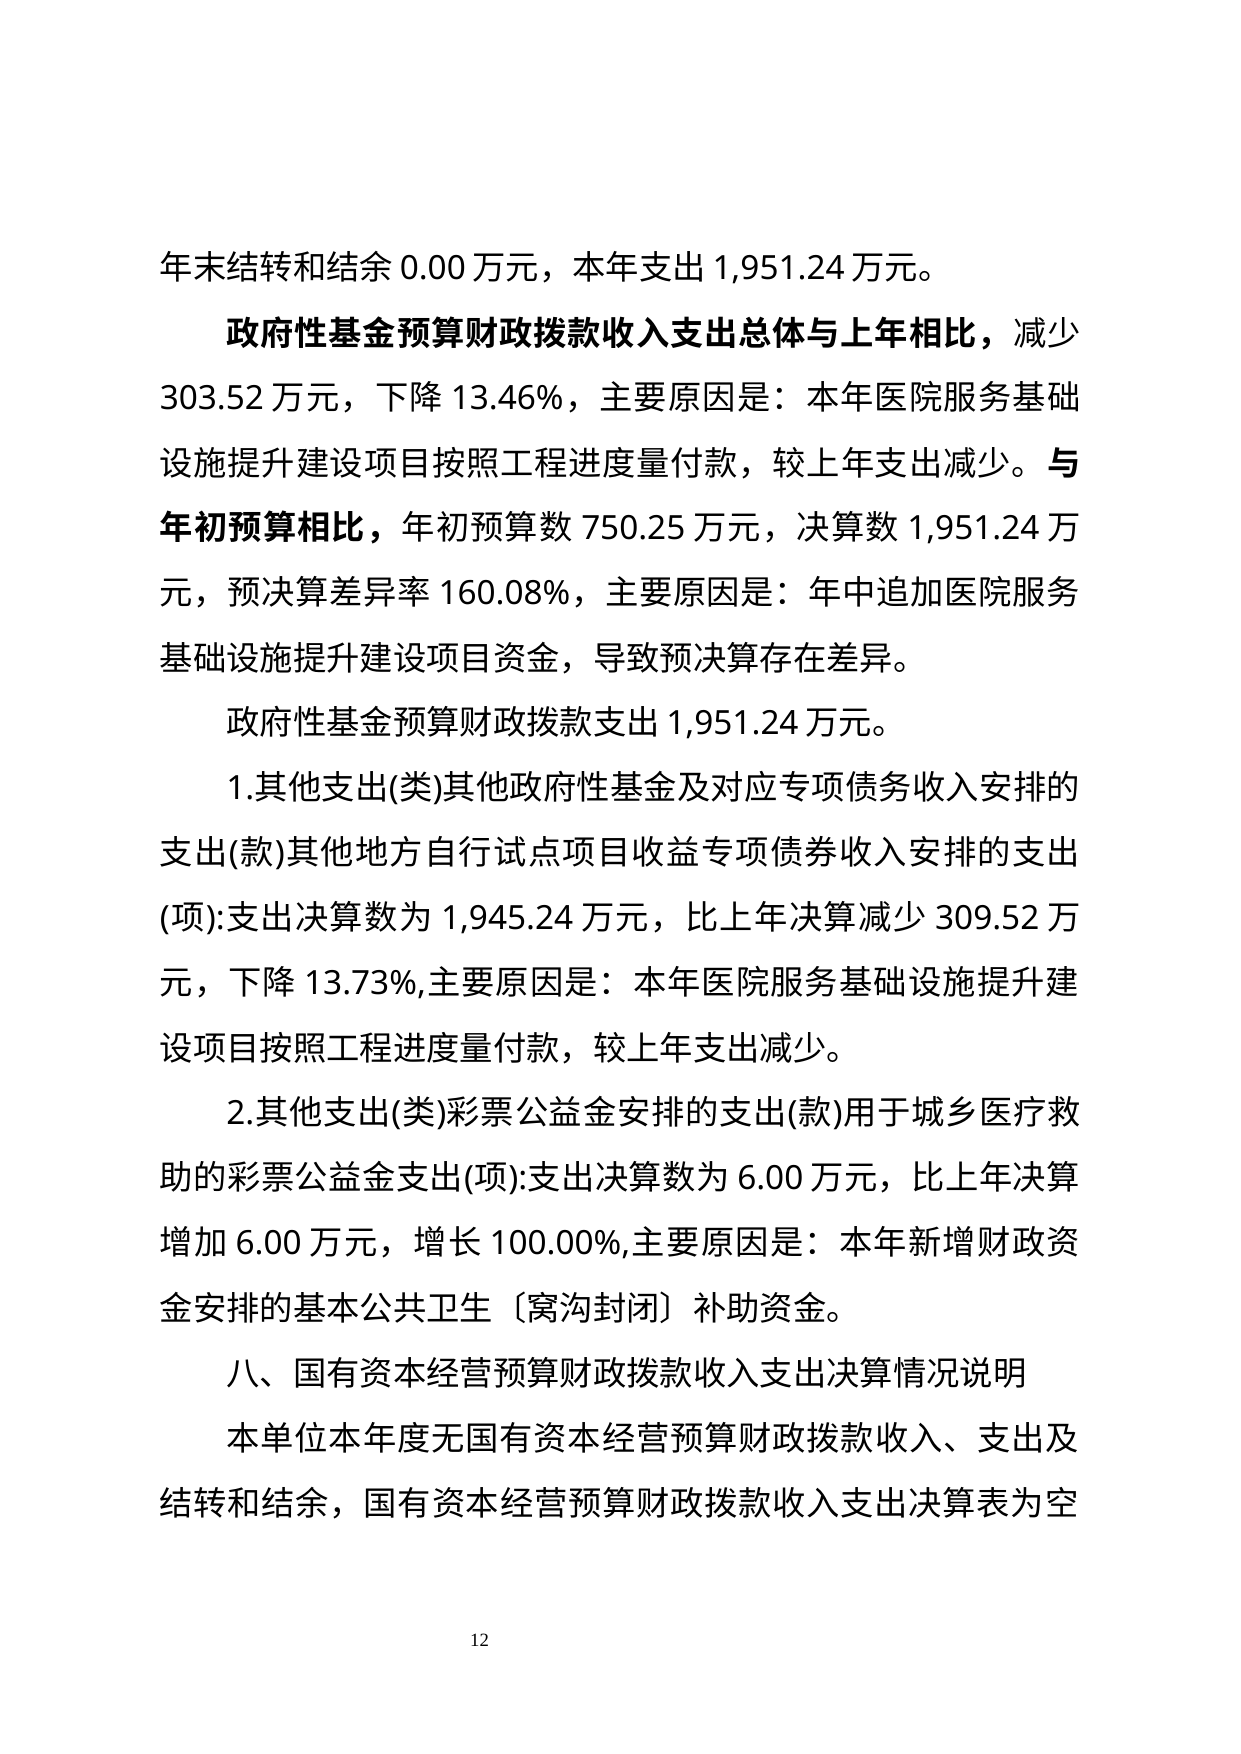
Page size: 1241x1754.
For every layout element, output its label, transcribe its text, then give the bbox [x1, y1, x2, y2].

text 2.其他支出(类)彩票公益金安排的支出(款)用于城乡医疗救助的彩票公益金支出(项):支出决算数为6.00万元，比上年决算增加6.00万元，增长100.00%,主要原因是：本年新增财政资金安排的基本公共卫生〔窝沟封闭〕补助资金。 [159, 1078, 1081, 1338]
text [159, 1403, 1081, 1533]
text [159, 233, 1081, 298]
text 政府性基金预算财政拨款收入支出总体与上年相比，减少303.52万元，下降13.46%，主要原因是：本年医院服务基础设施提升建设项目按照工程进度量付款，较上年支出减少。与年初预算相比，年初预算数750.25万元，决算数1,951.24万元，预决算差异率160.08%，主要原因是：年中追加医院服务基础设施提升建设项目资金，导致预决算存在差异。 [159, 298, 1081, 688]
text 八、国有资本经营预算财政拨款收入支出决算情况说明 [159, 1338, 1081, 1403]
text 政府性基金预算财政拨款支出1,951.24万元。 [159, 688, 1081, 753]
text 1.其他支出(类)其他政府性基金及对应专项债务收入安排的支出(款)其他地方自行试点项目收益专项债券收入安排的支出(项):支出决算数为1,945.24万元，比上年决算减少309.52万元，下降13.73%,主要原因是：本年医院服务基础设施提升建设项目按照工程进度量付款，较上年支出减少。 [159, 753, 1081, 1078]
